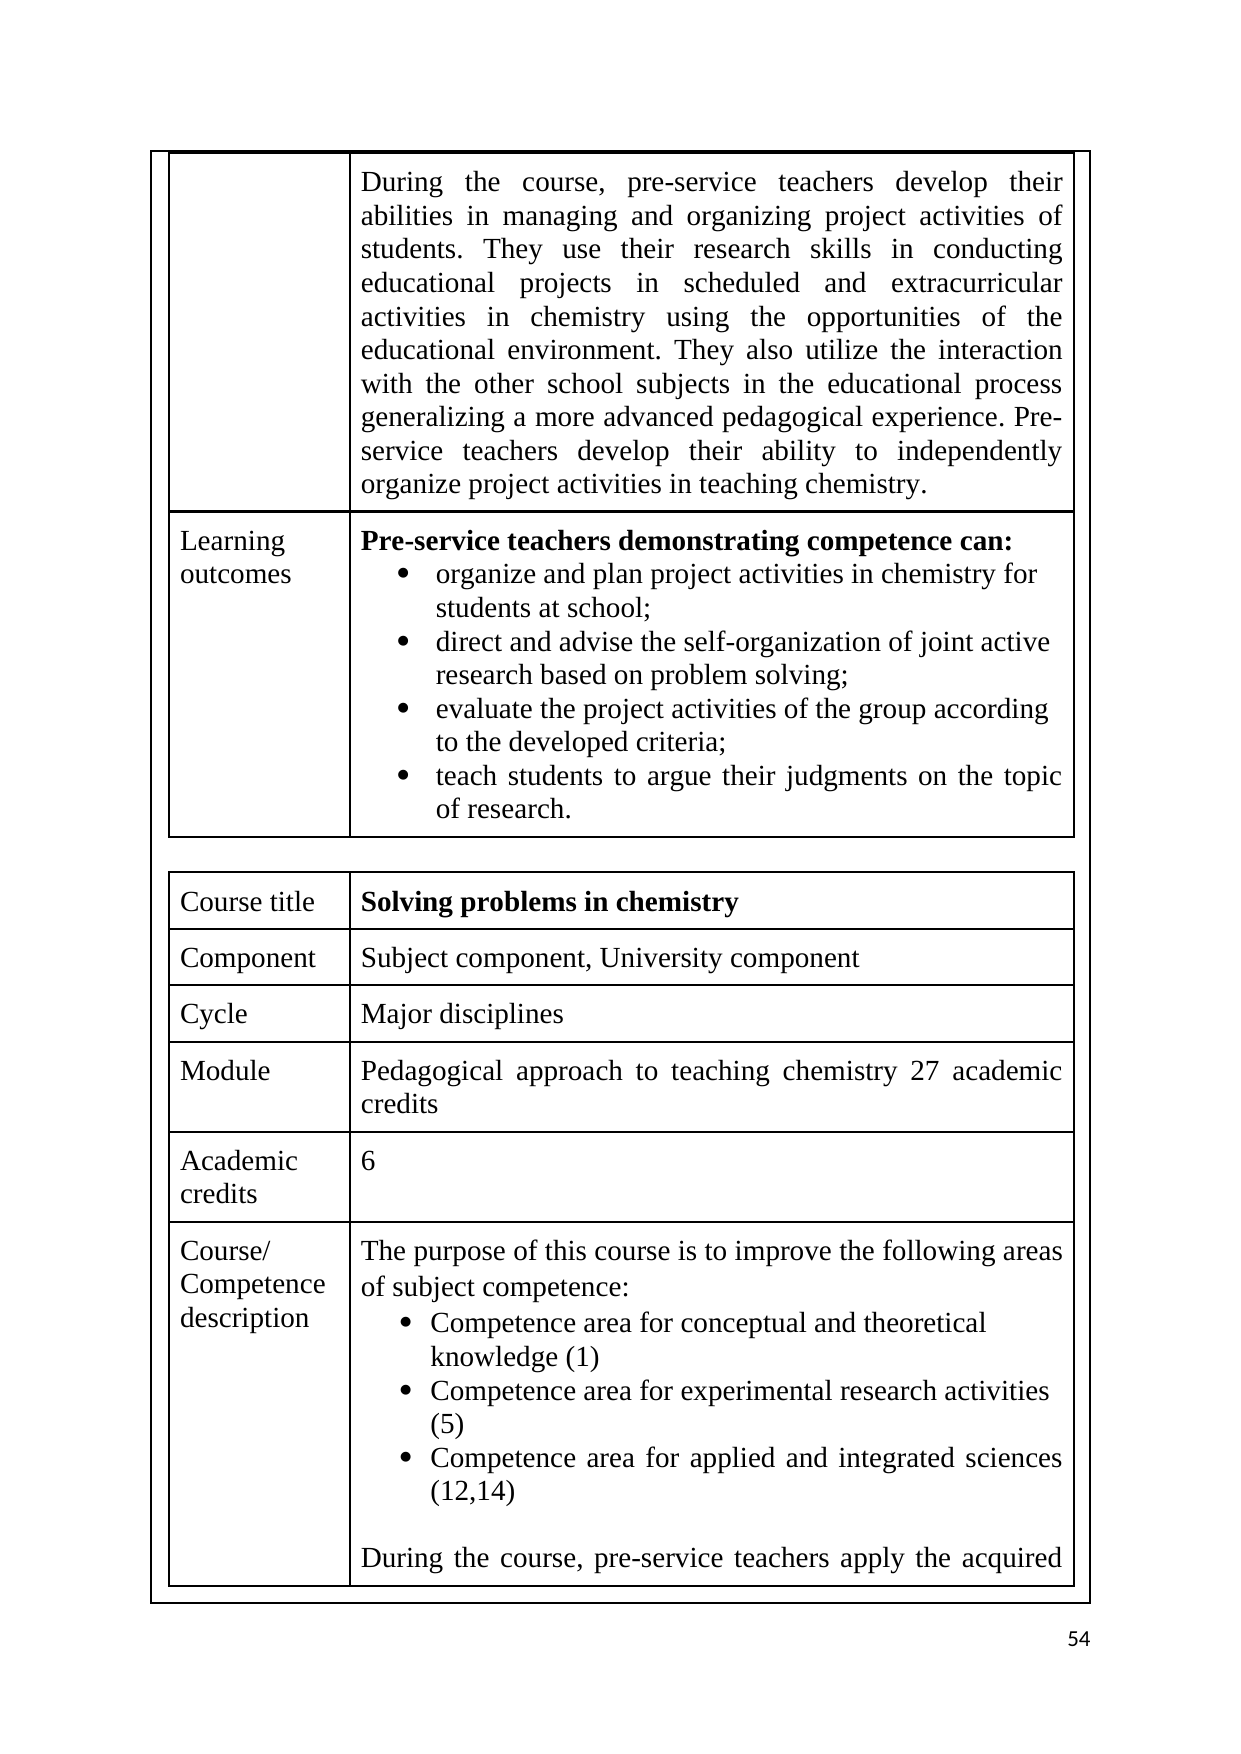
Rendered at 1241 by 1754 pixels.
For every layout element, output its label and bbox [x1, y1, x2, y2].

table_cell [152, 152, 1089, 1602]
